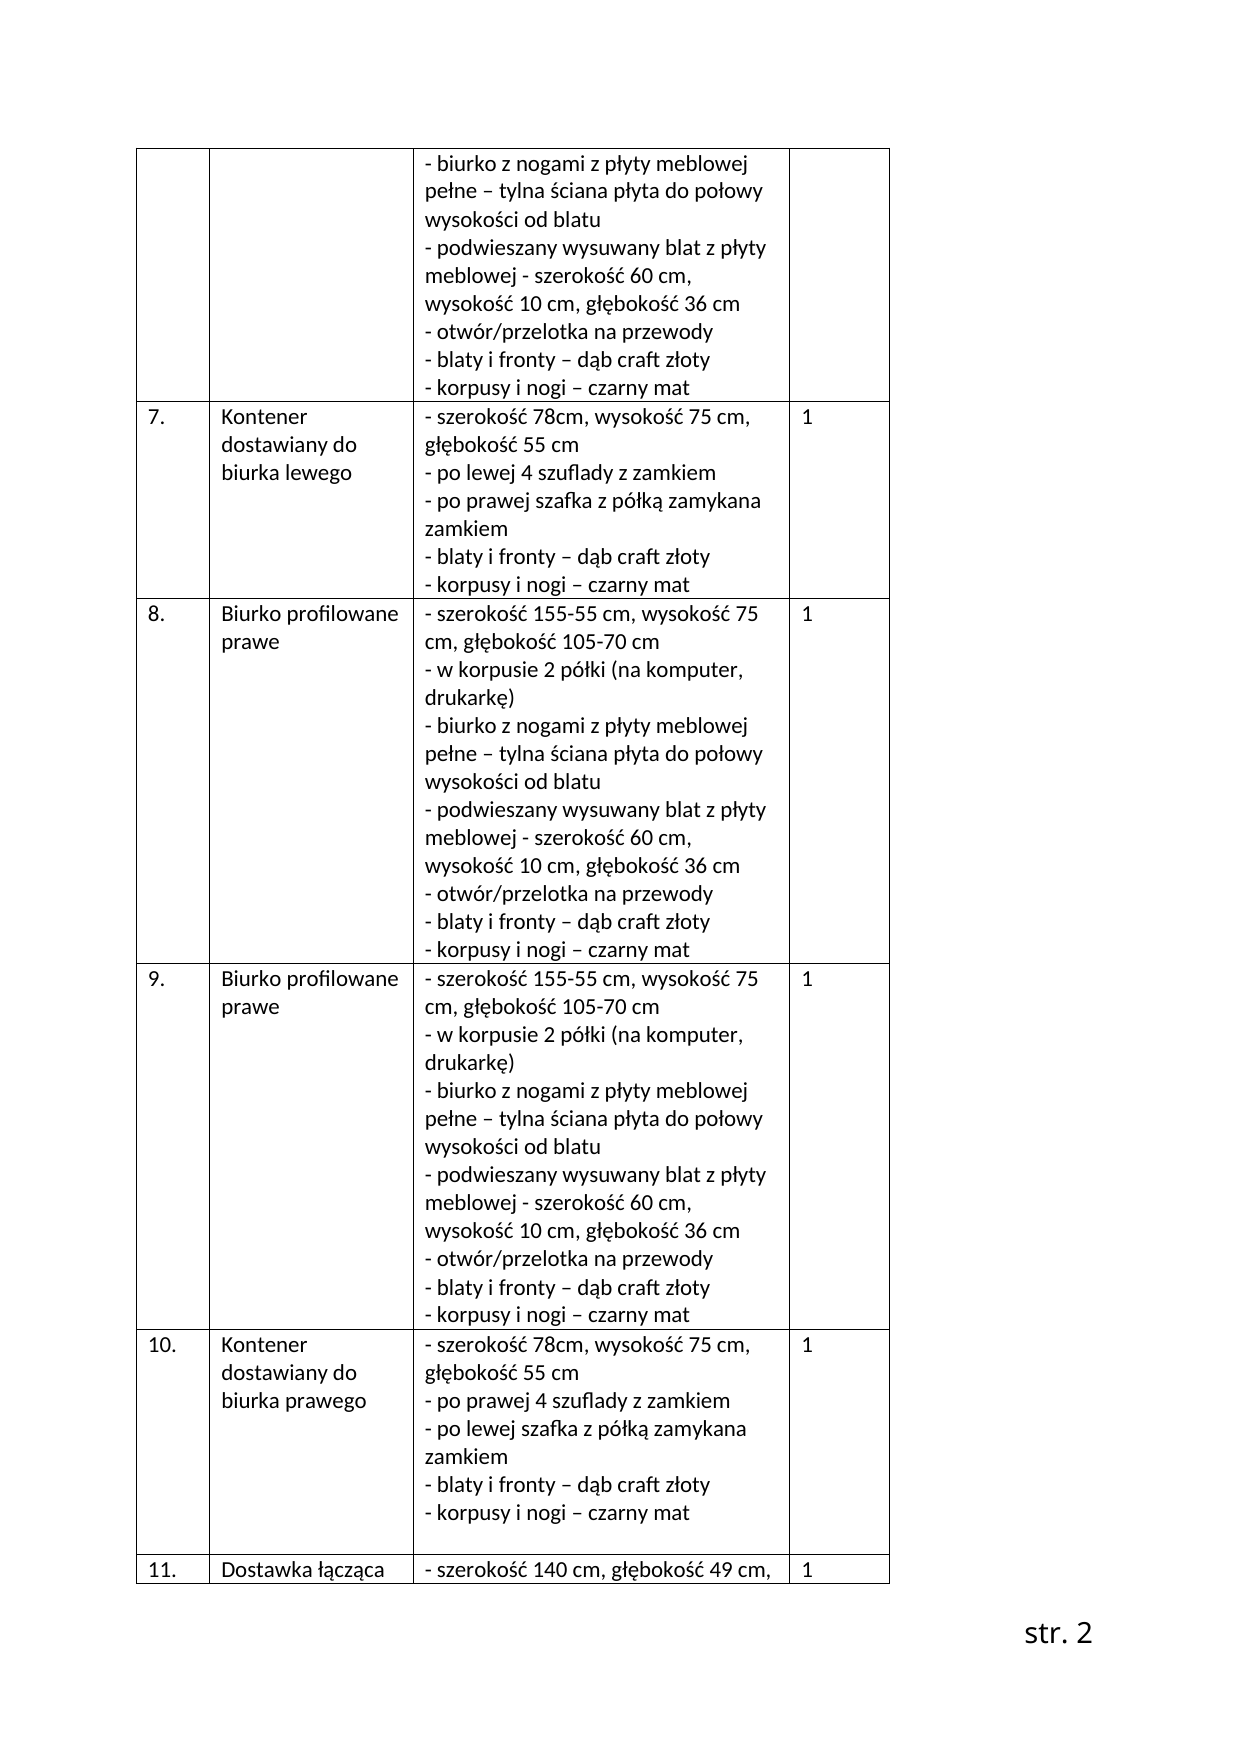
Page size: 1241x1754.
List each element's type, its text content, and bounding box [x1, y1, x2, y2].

table_cell 11. [137, 1555, 209, 1583]
table_cell Kontener dostawiany do biurka prawego [210, 1330, 413, 1554]
table_cell Biurko profilowane prawe [210, 599, 413, 963]
table_cell 1 [790, 964, 889, 1329]
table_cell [414, 1555, 789, 1583]
table_cell 1 [790, 402, 889, 598]
table_cell - szerokość 78cm, wysokość 75 cm, głębokość 55 cm - po prawej 4 szuflady z zamkiem - po lewej szafka z półką zamykana zamkiem - blaty i fronty – dąb craft złoty - korpusy i nogi – czarny mat [414, 1330, 789, 1554]
table_cell 7. [137, 402, 209, 598]
table_cell 10. [137, 1330, 209, 1554]
table_cell 8. [137, 599, 209, 963]
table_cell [210, 1555, 413, 1583]
table_cell Kontener dostawiany do biurka lewego [210, 402, 413, 598]
table_cell 1 [790, 1330, 889, 1554]
table_cell 1 [790, 599, 889, 963]
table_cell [414, 149, 789, 401]
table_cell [210, 149, 413, 401]
table_cell Biurko profilowane prawe [210, 964, 413, 1329]
table_cell 1 [790, 1555, 889, 1583]
table_cell 1 [790, 149, 889, 401]
table_cell 6. [137, 149, 209, 401]
table_cell - szerokość 78cm, wysokość 75 cm, głębokość 55 cm - po lewej 4 szuflady z zamkiem - po prawej szafka z półką zamykana zamkiem - blaty i fronty – dąb craft złoty - korpusy i nogi – czarny mat [414, 402, 789, 598]
table_cell 9. [137, 964, 209, 1329]
